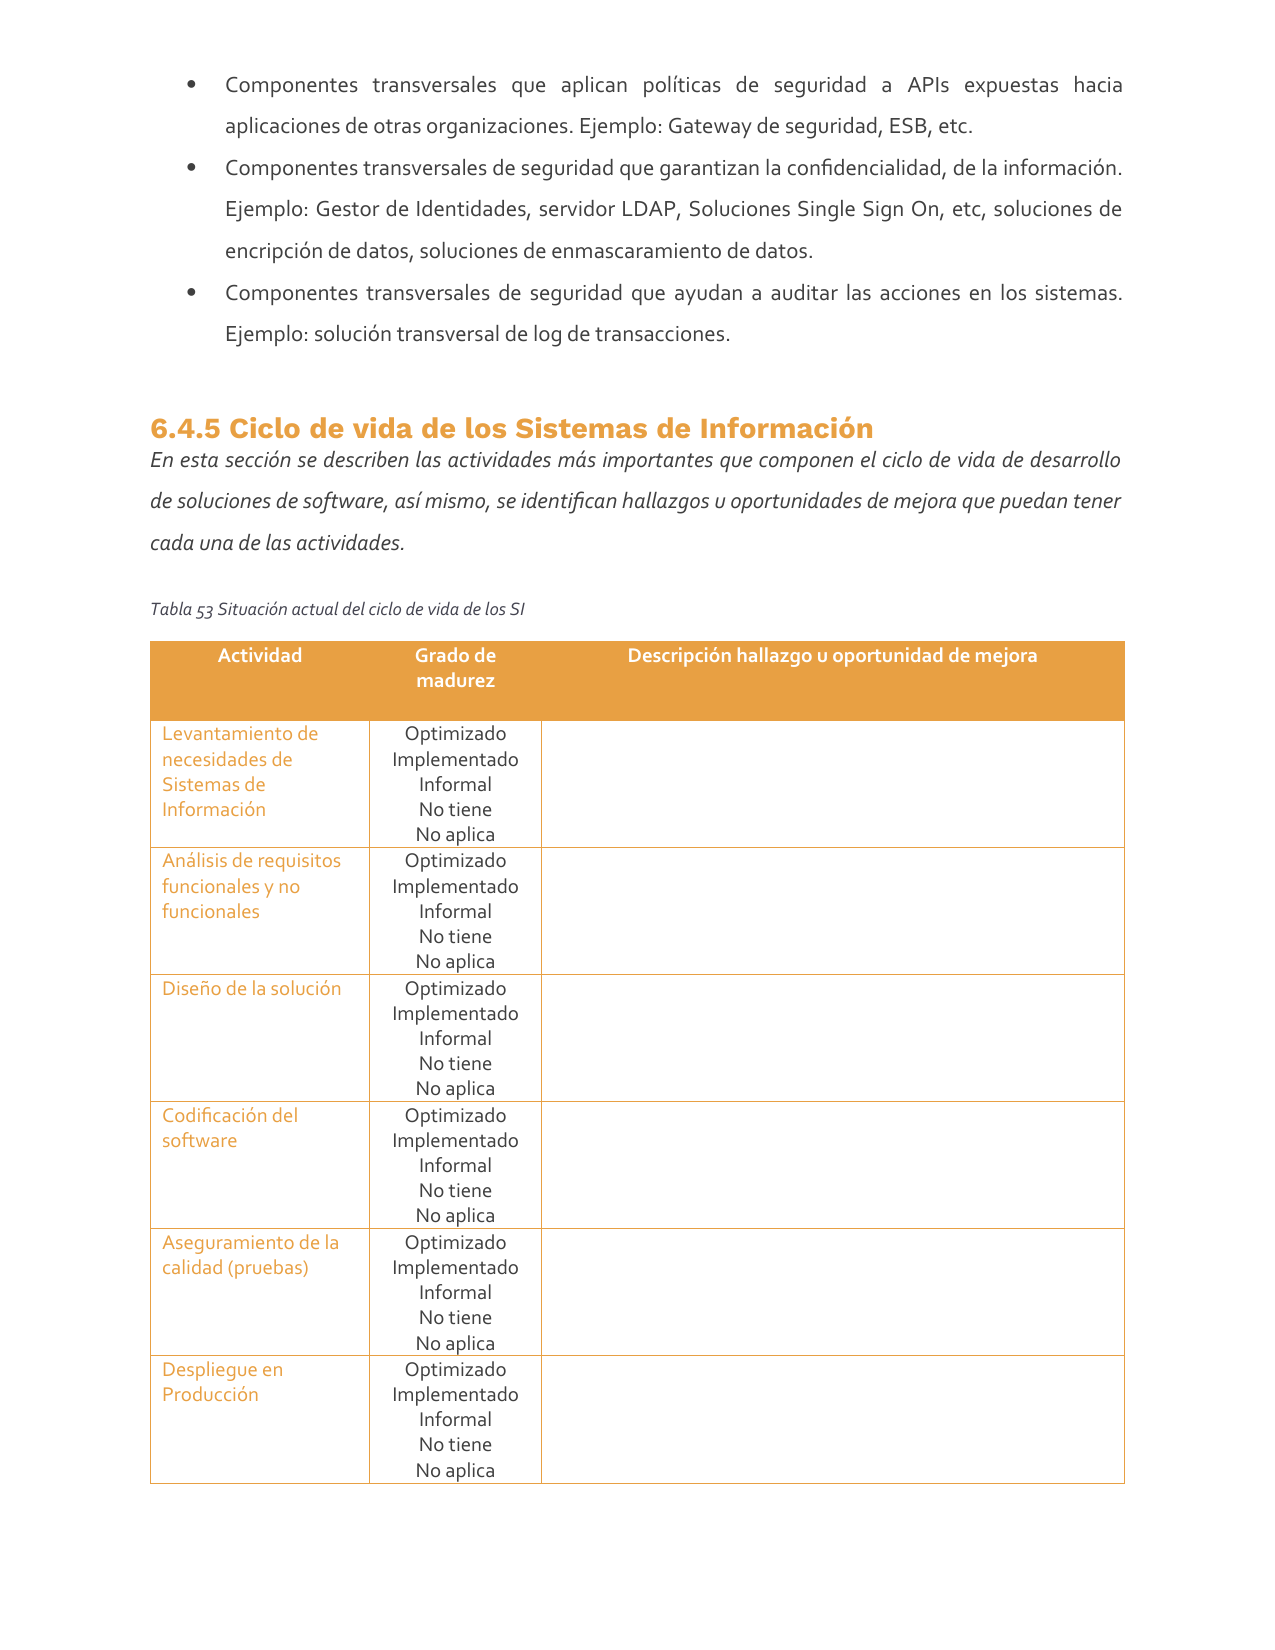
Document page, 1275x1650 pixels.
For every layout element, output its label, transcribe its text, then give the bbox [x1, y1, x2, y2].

table_cell [542, 1102, 1124, 1228]
list Componentes transversales que aplican políticas de seguridad a APIs expuestas hacia aplicaciones de otras organizaciones. Ejemplo: Gateway de seguridad, ESB, etc. [187, 70, 1125, 139]
table_header Descripción hallazgo u oportunidad de mejora [542, 642, 1124, 720]
table_cell Optimizado Implementado Informal No tiene No aplica [370, 1102, 541, 1228]
list Componentes transversales de seguridad que ayudan a auditar las acciones en los sistemas. Ejemplo: solución transversal de log de transacciones. [187, 278, 1125, 347]
table_cell [542, 975, 1124, 1101]
table_header Actividad [151, 642, 369, 720]
table_cell Codificación del software [151, 1102, 369, 1228]
table_cell Optimizado Implementado Informal No tiene No aplica [370, 848, 541, 974]
table_cell Optimizado Implementado Informal No tiene No aplica [370, 1356, 541, 1482]
table_cell Optimizado Implementado Informal No tiene No aplica [370, 1229, 541, 1355]
table_cell Levantamiento de necesidades de Sistemas de Información [151, 721, 369, 847]
table_cell [542, 1229, 1124, 1355]
table_cell [542, 1356, 1124, 1482]
subtitle 6.4.5 Ciclo de vida de los Sistemas de Información [150, 411, 1125, 445]
table_cell [542, 721, 1124, 847]
list Componentes transversales de seguridad que garantizan la confidencialidad, de la información. Ejemplo: Gestor de Identidades, servidor LDAP, Soluciones Single Sign On, etc, soluciones de encripción de datos, soluciones de enmascaramiento de datos. [187, 153, 1125, 264]
table_cell Aseguramiento de la calidad (pruebas) [151, 1229, 369, 1355]
table_cell Análisis de requisitos funcionales y no funcionales [151, 848, 369, 974]
text Tabla 53 Situación actual del ciclo de vida de los SI [150, 598, 1125, 620]
table_cell [542, 848, 1124, 974]
table_header Grado de madurez [370, 642, 541, 720]
table_cell Diseño de la solución [151, 975, 369, 1101]
table_cell Optimizado Implementado Informal No tiene No aplica [370, 721, 541, 847]
table_cell Despliegue en Producción [151, 1356, 369, 1482]
text En esta sección se describen las actividades más importantes que componen el ciclo de vida de desarrollo de soluciones de software, así mismo, se identifican hallazgos u oportunidades de mejora que puedan tener cada una de las actividades. [150, 445, 1125, 556]
table_cell Optimizado Implementado Informal No tiene No aplica [370, 975, 541, 1101]
